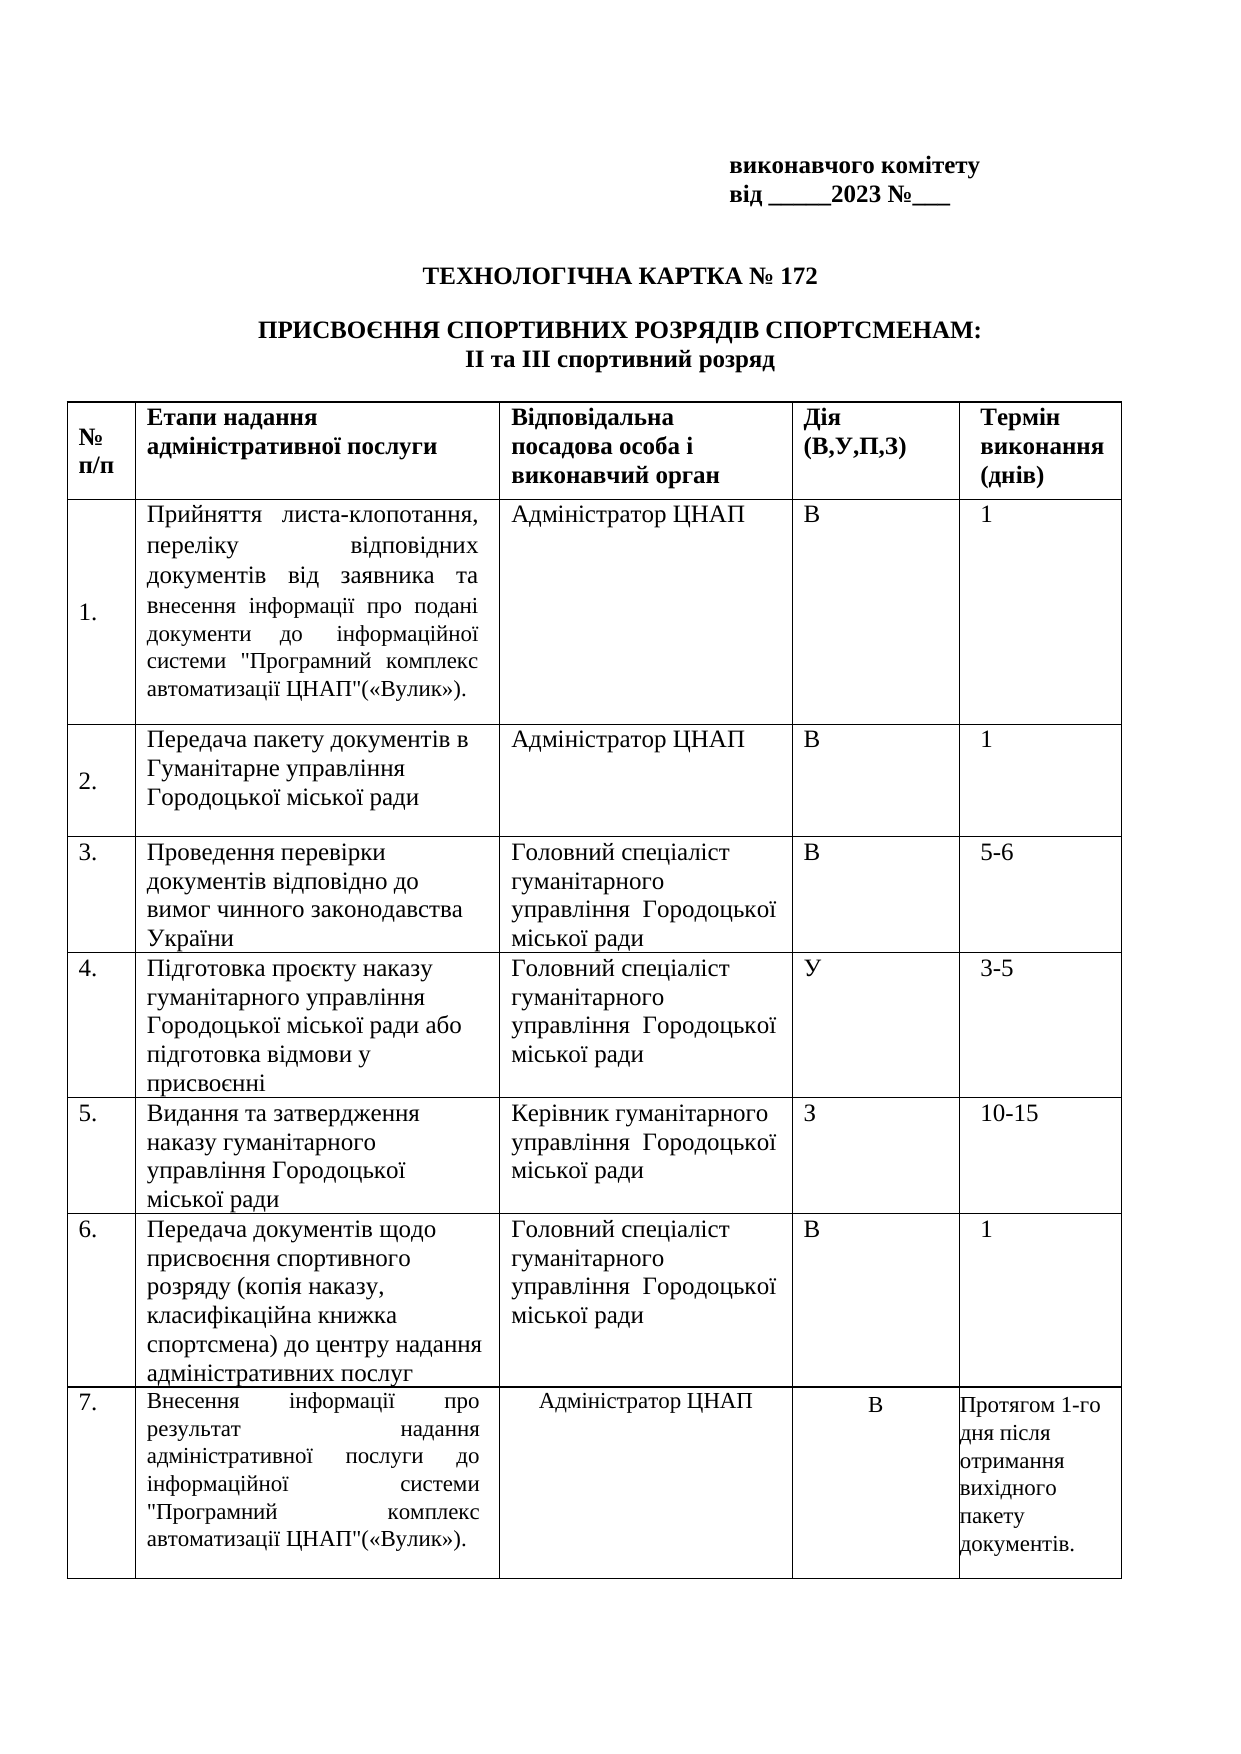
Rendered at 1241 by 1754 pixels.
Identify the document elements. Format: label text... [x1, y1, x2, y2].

table_cell 10-15 [960, 1098, 1121, 1213]
table_cell 1 [960, 725, 1121, 836]
table_cell Передача пакету документів в Гуманітарне управління Городоцької міської ради [136, 725, 499, 836]
table_cell Прийняття листа-клопотання, переліку відповідних документів від заявника та внесення інформації про подані документи до інформаційної системи "Програмний комплекс автоматизації ЦНАП"(«Вулик»). [136, 500, 499, 723]
table_cell Головний спеціаліст гуманітарного управління Городоцької міської ради [500, 837, 792, 952]
table_cell У [793, 953, 959, 1097]
table_cell Адміністратор ЦНАП [500, 725, 792, 836]
table_cell 6. [68, 1214, 135, 1386]
table_cell 5-6 [960, 837, 1121, 952]
table_cell 7. [68, 1388, 135, 1578]
table_cell В [793, 837, 959, 952]
table_header Дія (В,У,П,З) [793, 403, 959, 498]
table_cell Адміністратор ЦНАП [500, 500, 792, 723]
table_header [718, 150, 1072, 207]
table_cell 5. [68, 1098, 135, 1213]
table_header № п/п [68, 403, 135, 498]
table_cell 1. [68, 500, 135, 723]
table_cell В [793, 1388, 959, 1578]
table_header Етапи надання адміністративної послуги [136, 403, 499, 498]
table_cell Протягом 1-го дня після отримання вихідного пакету документів. [960, 1388, 1121, 1578]
table_cell 1 [960, 1214, 1121, 1386]
table_cell Керівник гуманітарного управління Городоцької міської ради [500, 1098, 792, 1213]
table_cell В [793, 1214, 959, 1386]
table_cell З [793, 1098, 959, 1213]
text ТЕХНОЛОГІЧНА КАРТКА № 172 [112, 261, 1128, 290]
table_cell Головний спеціаліст гуманітарного управління Городоцької міської ради [500, 953, 792, 1097]
table_cell 3-5 [960, 953, 1121, 1097]
table_cell 4. [68, 953, 135, 1097]
table_cell В [793, 500, 959, 723]
table_cell Головний спеціаліст гуманітарного управління Городоцької міської ради [500, 1214, 792, 1386]
table_cell 2. [68, 725, 135, 836]
table_cell В [793, 725, 959, 836]
table_cell Передача документів щодо присвоєння спортивного розряду (копія наказу, класифікаційна книжка спортсмена) до центру надання адміністративних послуг [136, 1214, 499, 1386]
table_cell Адміністратор ЦНАП [500, 1388, 792, 1578]
table_header Відповідальна посадова особа і виконавчий орган [500, 403, 792, 498]
text ПРИСВОЄННЯ СПОРТИВНИХ РОЗРЯДІВ СПОРТСМЕНАМ: [112, 315, 1128, 344]
table_cell Видання та затвердження наказу гуманітарного управління Городоцької міської ради [136, 1098, 499, 1213]
text ІІ та ІІІ спортивний розряд [112, 344, 1128, 373]
table_cell Проведення перевірки документів відповідно до вимог чинного законодавства України [136, 837, 499, 952]
table_cell Внесення інформації про результат надання адміністративної послуги до інформаційної системи "Програмний комплекс автоматизації ЦНАП"(«Вулик»). [136, 1388, 499, 1578]
table_cell 1 [960, 500, 1121, 723]
table_cell 3. [68, 837, 135, 952]
table_cell Підготовка проєкту наказу гуманітарного управління Городоцької міської ради або підготовка відмови у присвоєнні [136, 953, 499, 1097]
table_header Термін виконання (днів) [960, 403, 1121, 498]
